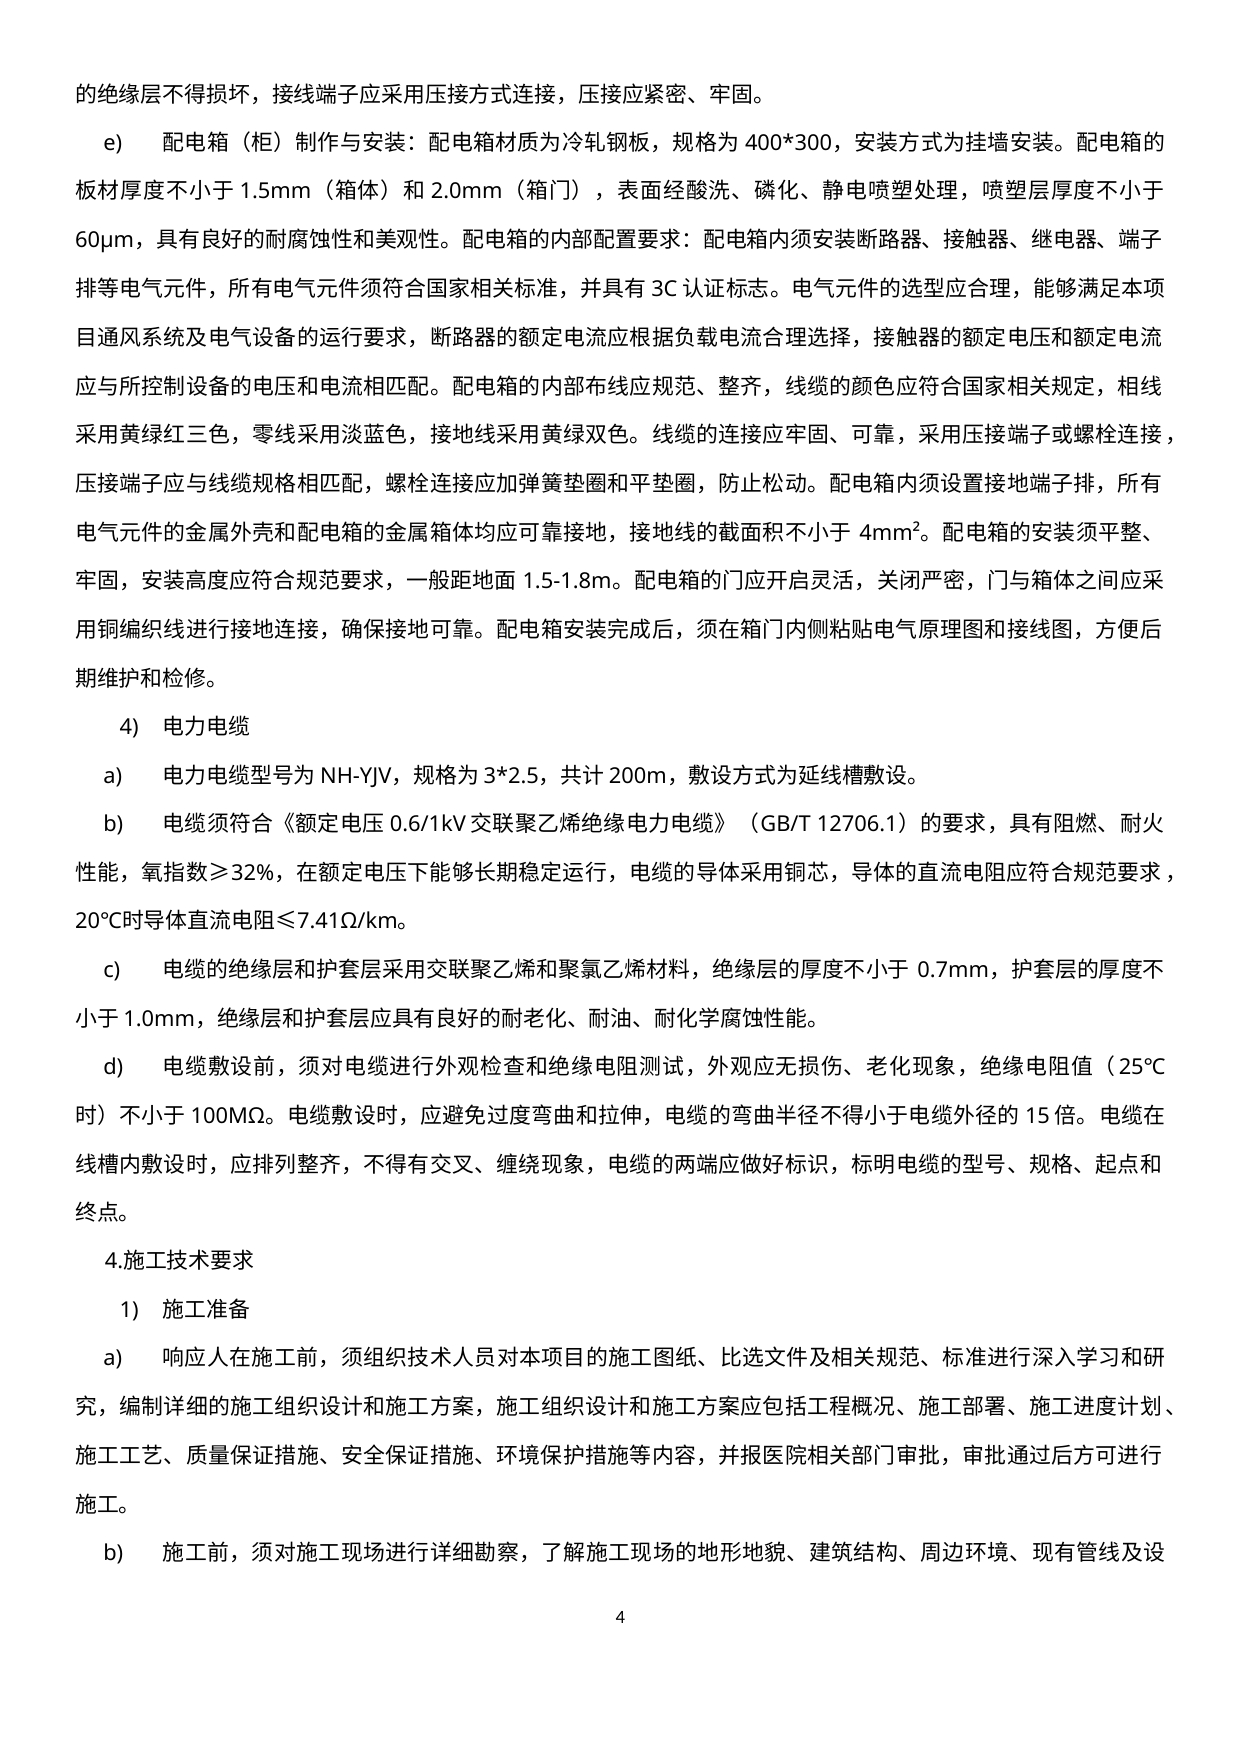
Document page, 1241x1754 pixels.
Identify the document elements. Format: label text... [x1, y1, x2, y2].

list 电缆敷设前，须对电缆进行外观检查和绝缘电阻测试，外观应无损伤、老化现象，绝缘电阻值（25℃时）不小于100MΩ。电缆敷设时，应避免过度弯曲和拉伸，电缆的弯曲半径不得小于电缆外径的15倍。电缆在线槽内敷设时，应排列整齐，不得有交叉、缠绕现象，电缆的两端应做好标识，标明电缆的型号、规格、起点和终点。 [75, 1049, 1165, 1227]
list 配电箱（柜）制作与安装：配电箱材质为冷轧钢板，规格为400*300，安装方式为挂墙安装。配电箱的板材厚度不小于1.5mm（箱体）和2.0mm（箱门），表面经酸洗、磷化、静电喷塑处理，喷塑层厚度不小于60μm，具有良好的耐腐蚀性和美观性。配电箱的内部配置要求：配电箱内须安装断路器、接触器、继电器、端子排等电气元件，所有电气元件须符合国家相关标准，并具有3C认证标志。电气元件的选型应合理，能够满足本项目通风系统及电气设备的运行要求，断路器的额定电流应根据负载电流合理选择，接触器的额定电压和额定电流应与所控制设备的电压和电流相匹配。配电箱的内部布线应规范、整齐，线缆的颜色应符合国家相关规定，相线采用黄绿红三色，零线采用淡蓝色，接地线采用黄绿双色。线缆的连接应牢固、可靠，采用压接端子或螺栓连接，压接端子应与线缆规格相匹配，螺栓连接应加弹簧垫圈和平垫圈，防止松动。配电箱内须设置接地端子排，所有电气元件的金属外壳和配电箱的金属箱体均应可靠接地，接地线的截面积不小于4mm²。配电箱的安装须平整、牢固，安装高度应符合规范要求，一般距地面1.5-1.8m。配电箱的门应开启灵活，关闭严密，门与箱体之间应采用铜编织线进行接地连接，确保接地可靠。配电箱安装完成后，须在箱门内侧粘贴电气原理图和接线图，方便后期维护和检修。 [75, 124, 1165, 693]
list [75, 76, 1165, 109]
list 电力电缆 [119, 709, 1165, 742]
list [75, 1534, 1165, 1567]
text 4.施工技术要求 [75, 1243, 1165, 1276]
list 电力电缆型号为NH-YJV，规格为3*2.5，共计200m，敷设方式为延线槽敷设。 [75, 757, 1165, 790]
list 电缆须符合《额定电压0.6/1kV交联聚乙烯绝缘电力电缆》（GB/T 12706.1）的要求，具有阻燃、耐火性能，氧指数≥32%，在额定电压下能够长期稳定运行，电缆的导体采用铜芯，导体的直流电阻应符合规范要求，20℃时导体直流电阻≤7.41Ω/km。 [75, 806, 1165, 936]
list 施工准备 [119, 1292, 1165, 1324]
list 响应人在施工前，须组织技术人员对本项目的施工图纸、比选文件及相关规范、标准进行深入学习和研究，编制详细的施工组织设计和施工方案，施工组织设计和施工方案应包括工程概况、施工部署、施工进度计划、施工工艺、质量保证措施、安全保证措施、环境保护措施等内容，并报医院相关部门审批，审批通过后方可进行施工。 [75, 1340, 1165, 1519]
list 电缆的绝缘层和护套层采用交联聚乙烯和聚氯乙烯材料，绝缘层的厚度不小于0.7mm，护套层的厚度不小于1.0mm，绝缘层和护套层应具有良好的耐老化、耐油、耐化学腐蚀性能。 [75, 952, 1165, 1033]
